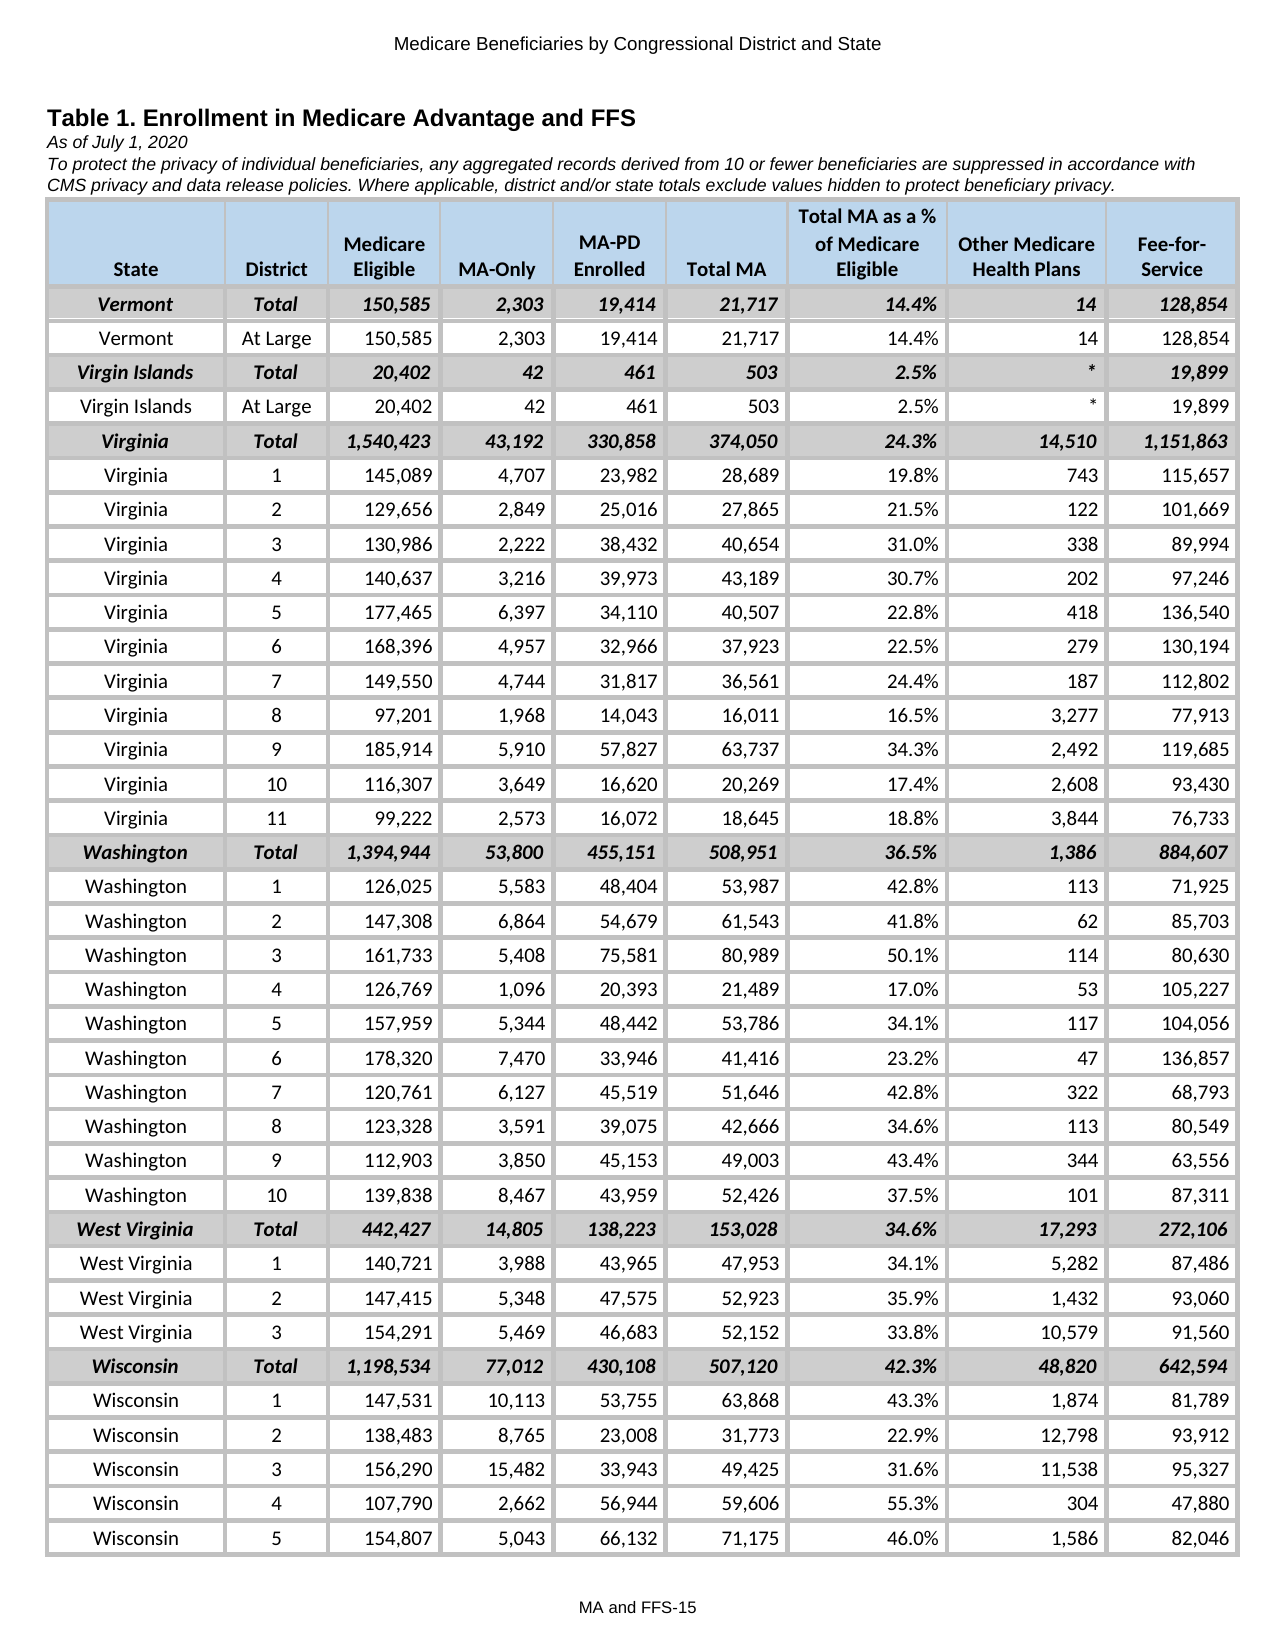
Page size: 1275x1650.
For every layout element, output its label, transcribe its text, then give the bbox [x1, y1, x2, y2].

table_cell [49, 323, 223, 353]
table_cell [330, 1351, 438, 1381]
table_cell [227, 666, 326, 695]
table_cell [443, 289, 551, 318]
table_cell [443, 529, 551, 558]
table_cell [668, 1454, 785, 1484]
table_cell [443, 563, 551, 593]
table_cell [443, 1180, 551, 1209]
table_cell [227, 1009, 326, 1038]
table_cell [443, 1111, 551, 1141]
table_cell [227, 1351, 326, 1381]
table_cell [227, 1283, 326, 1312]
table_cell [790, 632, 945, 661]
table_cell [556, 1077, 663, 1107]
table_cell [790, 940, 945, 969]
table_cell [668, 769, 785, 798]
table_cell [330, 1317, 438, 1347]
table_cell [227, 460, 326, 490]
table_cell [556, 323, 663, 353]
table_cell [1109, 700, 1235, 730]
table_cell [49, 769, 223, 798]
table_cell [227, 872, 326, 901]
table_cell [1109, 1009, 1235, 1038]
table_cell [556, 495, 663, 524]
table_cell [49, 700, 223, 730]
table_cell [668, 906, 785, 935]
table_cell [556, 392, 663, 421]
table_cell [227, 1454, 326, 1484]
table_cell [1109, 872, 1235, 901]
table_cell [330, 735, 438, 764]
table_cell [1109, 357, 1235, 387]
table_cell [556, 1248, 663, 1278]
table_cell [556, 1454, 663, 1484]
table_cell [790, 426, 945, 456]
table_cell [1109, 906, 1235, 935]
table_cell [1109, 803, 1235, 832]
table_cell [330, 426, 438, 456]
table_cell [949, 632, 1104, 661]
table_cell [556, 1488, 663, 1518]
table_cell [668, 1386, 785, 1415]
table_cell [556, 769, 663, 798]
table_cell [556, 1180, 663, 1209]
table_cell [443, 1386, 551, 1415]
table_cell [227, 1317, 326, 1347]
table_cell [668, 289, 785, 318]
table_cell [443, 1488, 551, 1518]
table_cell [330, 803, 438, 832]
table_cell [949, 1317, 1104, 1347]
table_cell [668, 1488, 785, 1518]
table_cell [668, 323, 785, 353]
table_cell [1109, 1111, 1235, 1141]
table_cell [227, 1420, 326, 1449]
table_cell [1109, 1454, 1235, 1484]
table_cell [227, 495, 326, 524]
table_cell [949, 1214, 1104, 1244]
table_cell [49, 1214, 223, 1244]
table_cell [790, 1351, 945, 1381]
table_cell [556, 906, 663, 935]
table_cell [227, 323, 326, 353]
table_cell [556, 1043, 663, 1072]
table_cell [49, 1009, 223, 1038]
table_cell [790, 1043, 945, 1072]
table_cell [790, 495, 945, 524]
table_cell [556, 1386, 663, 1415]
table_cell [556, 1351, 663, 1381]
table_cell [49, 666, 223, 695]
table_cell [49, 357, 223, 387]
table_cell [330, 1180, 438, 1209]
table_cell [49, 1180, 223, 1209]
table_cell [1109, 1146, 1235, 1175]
table_cell Fee-for- Service [1107, 202, 1235, 284]
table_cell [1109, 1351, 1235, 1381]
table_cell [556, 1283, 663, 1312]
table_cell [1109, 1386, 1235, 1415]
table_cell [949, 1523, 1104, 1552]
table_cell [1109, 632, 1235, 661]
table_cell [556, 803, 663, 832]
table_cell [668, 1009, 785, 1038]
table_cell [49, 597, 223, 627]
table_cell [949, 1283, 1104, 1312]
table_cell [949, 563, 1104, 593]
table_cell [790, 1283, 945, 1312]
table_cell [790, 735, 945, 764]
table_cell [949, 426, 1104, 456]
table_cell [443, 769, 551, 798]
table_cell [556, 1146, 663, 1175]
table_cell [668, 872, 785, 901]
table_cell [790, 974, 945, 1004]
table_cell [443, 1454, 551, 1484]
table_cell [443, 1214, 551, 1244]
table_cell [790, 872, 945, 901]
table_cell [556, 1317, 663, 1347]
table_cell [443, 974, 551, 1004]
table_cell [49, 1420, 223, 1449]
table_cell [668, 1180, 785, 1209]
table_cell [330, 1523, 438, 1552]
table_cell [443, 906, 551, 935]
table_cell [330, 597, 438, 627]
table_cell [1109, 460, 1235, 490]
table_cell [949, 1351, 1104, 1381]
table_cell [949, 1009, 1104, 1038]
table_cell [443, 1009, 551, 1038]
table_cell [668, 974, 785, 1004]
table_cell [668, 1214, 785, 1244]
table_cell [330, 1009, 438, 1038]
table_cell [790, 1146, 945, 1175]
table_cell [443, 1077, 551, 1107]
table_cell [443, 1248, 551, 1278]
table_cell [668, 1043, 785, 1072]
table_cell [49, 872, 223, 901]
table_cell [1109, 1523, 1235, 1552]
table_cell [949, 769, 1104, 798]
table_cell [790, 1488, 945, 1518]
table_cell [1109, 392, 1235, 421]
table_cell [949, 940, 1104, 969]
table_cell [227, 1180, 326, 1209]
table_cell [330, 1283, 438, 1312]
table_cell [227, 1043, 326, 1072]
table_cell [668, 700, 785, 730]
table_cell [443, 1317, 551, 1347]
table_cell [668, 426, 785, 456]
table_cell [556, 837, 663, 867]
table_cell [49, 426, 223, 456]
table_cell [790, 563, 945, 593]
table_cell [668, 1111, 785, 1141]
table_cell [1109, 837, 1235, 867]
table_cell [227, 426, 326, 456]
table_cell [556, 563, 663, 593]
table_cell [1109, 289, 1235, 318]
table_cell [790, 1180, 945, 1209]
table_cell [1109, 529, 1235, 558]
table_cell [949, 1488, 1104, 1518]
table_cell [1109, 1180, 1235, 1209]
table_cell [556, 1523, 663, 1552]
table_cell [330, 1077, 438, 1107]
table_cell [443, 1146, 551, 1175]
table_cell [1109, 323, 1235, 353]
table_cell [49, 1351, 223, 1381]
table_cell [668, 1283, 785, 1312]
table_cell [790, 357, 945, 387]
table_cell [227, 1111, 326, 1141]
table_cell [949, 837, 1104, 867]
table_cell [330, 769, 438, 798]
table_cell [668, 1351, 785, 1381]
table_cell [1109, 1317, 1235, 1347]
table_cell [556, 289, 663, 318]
table_cell Medicare Eligible [329, 202, 439, 284]
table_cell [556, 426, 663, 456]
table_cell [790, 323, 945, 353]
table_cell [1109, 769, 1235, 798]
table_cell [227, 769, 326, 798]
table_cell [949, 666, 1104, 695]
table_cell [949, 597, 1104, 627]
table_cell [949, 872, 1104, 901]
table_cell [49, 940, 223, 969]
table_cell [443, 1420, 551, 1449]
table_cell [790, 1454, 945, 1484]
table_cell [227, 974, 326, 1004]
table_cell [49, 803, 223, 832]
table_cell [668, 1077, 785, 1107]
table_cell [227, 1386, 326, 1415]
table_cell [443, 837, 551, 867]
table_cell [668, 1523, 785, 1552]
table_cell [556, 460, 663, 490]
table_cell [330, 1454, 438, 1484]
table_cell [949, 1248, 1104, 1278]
table_header Table 1. Enrollment in Medicare Advantage and FFS As of July 1, 2020 To protect the privacy of individual beneficiaries, any aggregated records derived from 10 or fewer beneficiaries are suppressed in accordance with CMS privacy and data release policies. Where applicable, district and/or state totals exclude values hidden to protect beneficiary privacy. [47, 91, 1237, 197]
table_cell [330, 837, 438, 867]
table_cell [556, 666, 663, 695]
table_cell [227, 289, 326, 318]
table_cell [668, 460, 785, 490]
table_cell District [226, 202, 327, 284]
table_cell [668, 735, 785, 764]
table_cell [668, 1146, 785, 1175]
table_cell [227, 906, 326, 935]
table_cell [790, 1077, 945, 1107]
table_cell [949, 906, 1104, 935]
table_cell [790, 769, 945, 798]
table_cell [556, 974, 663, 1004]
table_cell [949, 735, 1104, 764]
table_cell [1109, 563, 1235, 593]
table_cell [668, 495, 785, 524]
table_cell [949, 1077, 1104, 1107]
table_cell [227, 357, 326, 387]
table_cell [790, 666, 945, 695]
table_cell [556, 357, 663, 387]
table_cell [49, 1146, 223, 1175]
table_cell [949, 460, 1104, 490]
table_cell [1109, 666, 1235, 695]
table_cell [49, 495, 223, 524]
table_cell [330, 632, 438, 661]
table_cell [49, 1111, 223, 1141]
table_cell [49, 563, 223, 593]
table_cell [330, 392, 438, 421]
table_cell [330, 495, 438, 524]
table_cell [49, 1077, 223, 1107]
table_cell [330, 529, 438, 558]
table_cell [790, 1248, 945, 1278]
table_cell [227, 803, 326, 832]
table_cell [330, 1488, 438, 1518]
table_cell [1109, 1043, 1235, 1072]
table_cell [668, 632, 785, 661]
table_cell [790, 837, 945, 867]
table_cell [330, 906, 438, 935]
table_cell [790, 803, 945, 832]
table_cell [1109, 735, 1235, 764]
table_cell Other Medicare Health Plans [948, 202, 1105, 284]
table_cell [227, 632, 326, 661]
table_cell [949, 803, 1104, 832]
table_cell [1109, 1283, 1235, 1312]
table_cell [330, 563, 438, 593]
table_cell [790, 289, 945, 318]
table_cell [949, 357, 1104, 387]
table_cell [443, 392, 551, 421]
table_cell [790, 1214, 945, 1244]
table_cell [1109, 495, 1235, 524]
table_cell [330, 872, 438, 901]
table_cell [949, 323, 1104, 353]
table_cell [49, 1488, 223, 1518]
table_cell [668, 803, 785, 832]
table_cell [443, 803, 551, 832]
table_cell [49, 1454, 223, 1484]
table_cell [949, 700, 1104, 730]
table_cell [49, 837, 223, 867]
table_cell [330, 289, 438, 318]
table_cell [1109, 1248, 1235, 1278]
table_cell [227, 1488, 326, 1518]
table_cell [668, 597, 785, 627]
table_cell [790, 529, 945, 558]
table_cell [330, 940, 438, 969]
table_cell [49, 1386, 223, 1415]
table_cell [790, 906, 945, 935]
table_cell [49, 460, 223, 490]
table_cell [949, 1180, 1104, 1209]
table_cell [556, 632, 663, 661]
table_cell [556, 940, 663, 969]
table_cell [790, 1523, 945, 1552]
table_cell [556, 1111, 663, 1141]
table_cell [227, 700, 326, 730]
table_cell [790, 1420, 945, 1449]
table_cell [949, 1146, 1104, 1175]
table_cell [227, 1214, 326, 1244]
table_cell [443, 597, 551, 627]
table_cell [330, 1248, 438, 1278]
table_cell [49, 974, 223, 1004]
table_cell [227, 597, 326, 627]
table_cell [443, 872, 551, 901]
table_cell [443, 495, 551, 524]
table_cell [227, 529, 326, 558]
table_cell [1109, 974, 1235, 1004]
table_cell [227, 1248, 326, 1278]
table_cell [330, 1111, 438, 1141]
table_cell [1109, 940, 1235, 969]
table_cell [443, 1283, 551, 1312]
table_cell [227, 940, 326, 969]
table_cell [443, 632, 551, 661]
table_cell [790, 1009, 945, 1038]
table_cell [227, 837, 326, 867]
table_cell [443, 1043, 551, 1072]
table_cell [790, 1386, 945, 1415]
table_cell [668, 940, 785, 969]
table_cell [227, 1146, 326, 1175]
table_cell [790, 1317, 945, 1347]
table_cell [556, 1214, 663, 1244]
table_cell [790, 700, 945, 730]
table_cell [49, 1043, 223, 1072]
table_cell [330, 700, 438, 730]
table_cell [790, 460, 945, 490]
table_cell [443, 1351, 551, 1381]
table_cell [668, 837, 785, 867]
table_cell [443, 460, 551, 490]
table_cell MA-PD Enrolled [554, 202, 665, 284]
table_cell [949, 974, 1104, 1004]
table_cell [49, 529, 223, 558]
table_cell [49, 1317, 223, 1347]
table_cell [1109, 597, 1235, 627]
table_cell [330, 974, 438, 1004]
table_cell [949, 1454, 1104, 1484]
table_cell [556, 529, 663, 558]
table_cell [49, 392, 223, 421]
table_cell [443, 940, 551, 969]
table_cell Total MA as a % of Medicare Eligible [789, 202, 946, 284]
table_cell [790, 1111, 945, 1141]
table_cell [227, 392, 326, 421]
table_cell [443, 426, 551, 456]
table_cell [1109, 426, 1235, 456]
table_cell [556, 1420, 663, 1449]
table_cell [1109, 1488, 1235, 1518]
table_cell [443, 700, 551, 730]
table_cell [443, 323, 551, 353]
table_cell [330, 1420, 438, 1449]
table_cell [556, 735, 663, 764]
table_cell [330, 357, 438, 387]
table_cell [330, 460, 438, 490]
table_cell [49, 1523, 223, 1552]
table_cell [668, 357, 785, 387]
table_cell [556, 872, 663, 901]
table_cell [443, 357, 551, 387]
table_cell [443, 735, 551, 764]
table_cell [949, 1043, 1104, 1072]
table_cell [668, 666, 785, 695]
table_cell Total MA [667, 202, 786, 284]
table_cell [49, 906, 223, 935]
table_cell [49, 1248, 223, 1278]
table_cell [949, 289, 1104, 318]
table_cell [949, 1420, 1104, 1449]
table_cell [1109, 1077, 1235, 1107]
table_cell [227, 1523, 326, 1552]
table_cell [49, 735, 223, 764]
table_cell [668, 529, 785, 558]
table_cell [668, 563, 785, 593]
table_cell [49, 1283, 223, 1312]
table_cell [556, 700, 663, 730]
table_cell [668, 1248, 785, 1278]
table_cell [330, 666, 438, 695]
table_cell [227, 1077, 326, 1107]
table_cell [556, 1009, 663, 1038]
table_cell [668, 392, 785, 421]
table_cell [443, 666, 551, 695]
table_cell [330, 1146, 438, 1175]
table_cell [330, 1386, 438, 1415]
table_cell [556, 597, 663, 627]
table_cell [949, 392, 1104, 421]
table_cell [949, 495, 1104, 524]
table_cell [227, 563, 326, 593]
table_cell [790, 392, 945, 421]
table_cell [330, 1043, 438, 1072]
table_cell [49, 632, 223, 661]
table_cell State [49, 202, 224, 284]
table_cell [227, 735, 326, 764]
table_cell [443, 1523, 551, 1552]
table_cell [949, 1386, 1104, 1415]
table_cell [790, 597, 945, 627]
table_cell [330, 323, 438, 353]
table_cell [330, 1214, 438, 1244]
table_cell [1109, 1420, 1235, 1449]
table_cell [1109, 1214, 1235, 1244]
table_cell MA-Only [441, 202, 552, 284]
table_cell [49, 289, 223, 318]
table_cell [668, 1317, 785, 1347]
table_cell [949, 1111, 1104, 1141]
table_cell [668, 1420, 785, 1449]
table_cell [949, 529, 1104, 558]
